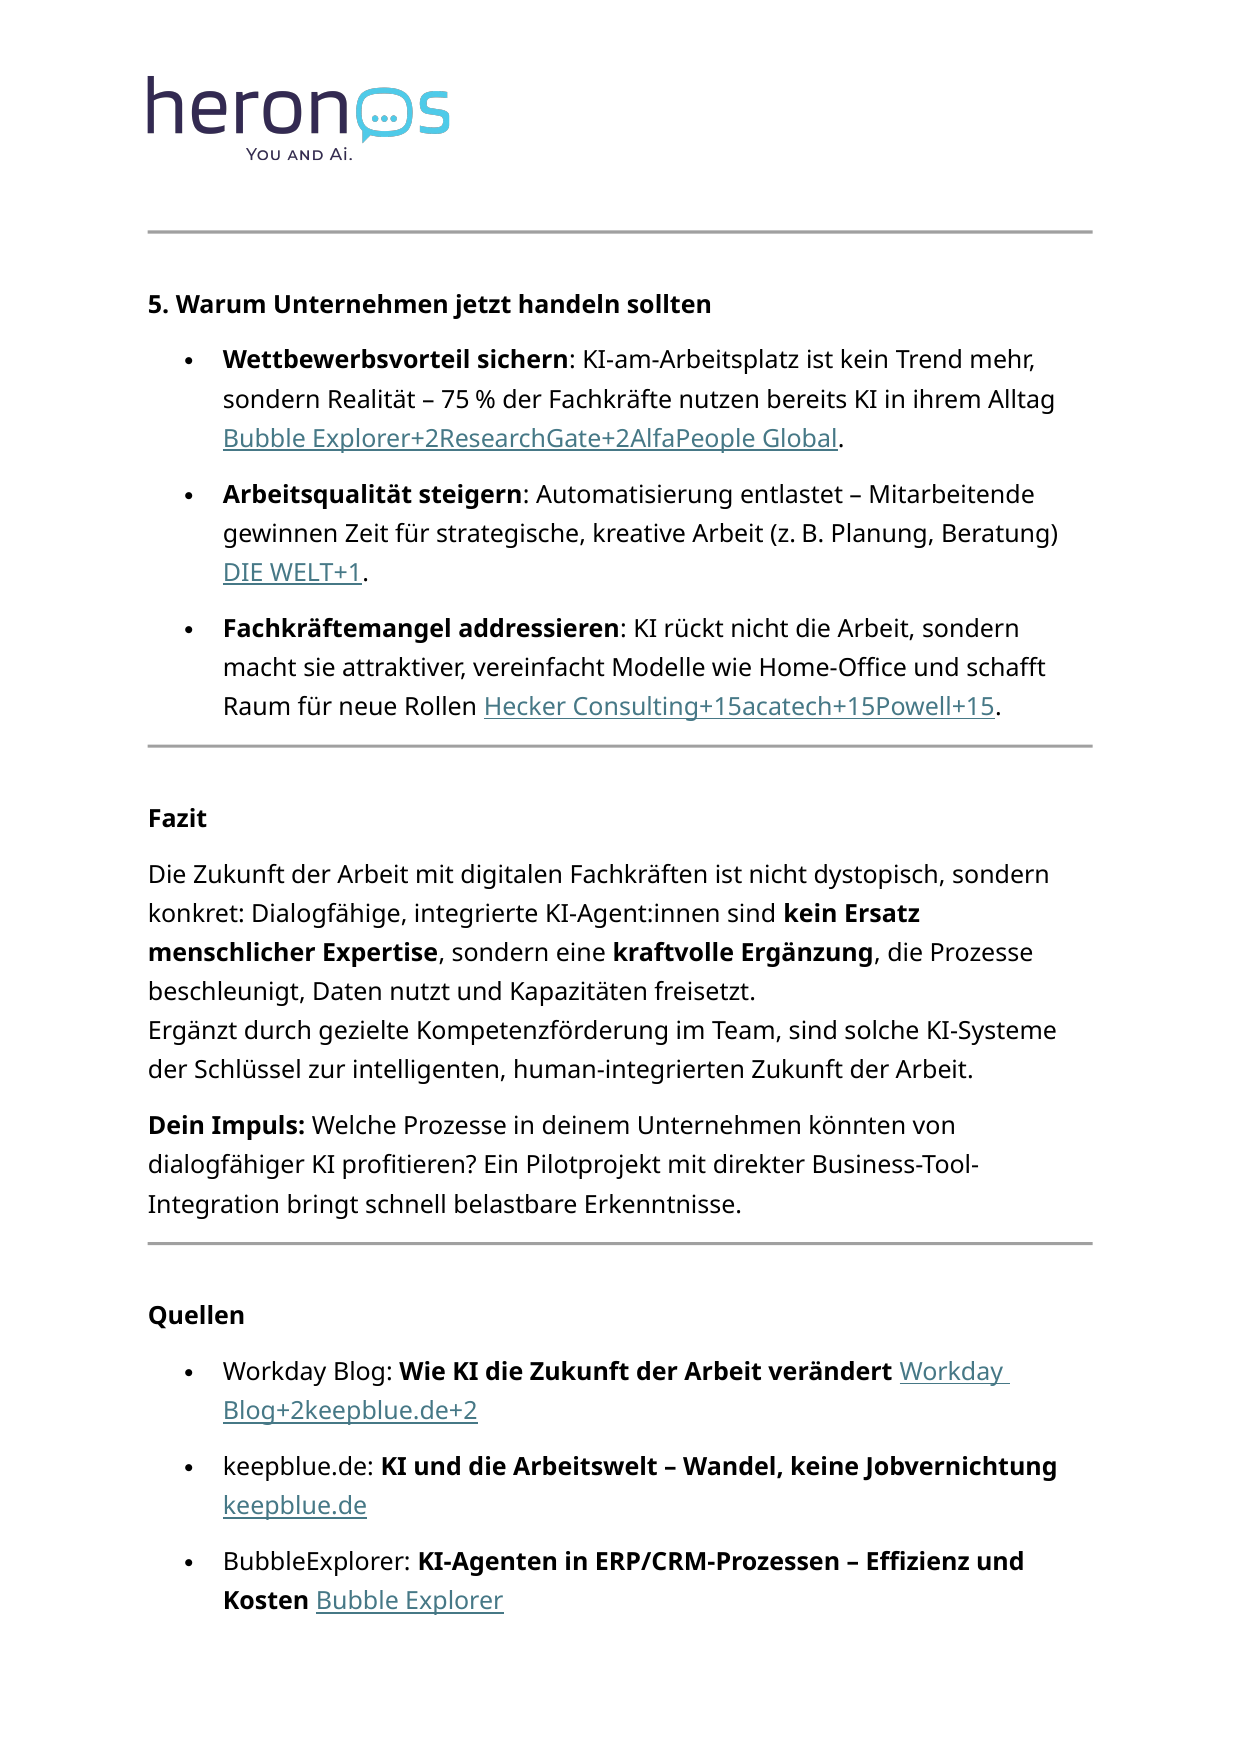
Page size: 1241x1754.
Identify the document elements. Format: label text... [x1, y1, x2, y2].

text 5. Warum Unternehmen jetzt handeln sollten [148, 286, 1093, 320]
text Quellen [148, 1298, 1093, 1332]
list Arbeitsqualität steigern: Automatisierung entlastet – Mitarbeitende gewinnen Zeit für strategische, kreative Arbeit (z. B. Planung, Beratung) DIE WELT+1. [185, 476, 1093, 589]
list BubbleExplorer: KI-Agenten in ERP/CRM-Prozessen – Effizienz und Kosten Bubble Explorer [185, 1544, 1093, 1617]
text Dein Impuls: Welche Prozesse in deinem Unternehmen könnten von dialogfähiger KI profitieren? Ein Pilotprojekt mit direkter Business-Tool-Integration bringt schnell belastbare Erkenntnisse. [148, 1108, 1093, 1220]
text Die Zukunft der Arbeit mit digitalen Fachkräften ist nicht dystopisch, sondern konkret: Dialogfähige, integrierte KI-Agent:innen sind kein Ersatz menschlicher Expertise, sondern eine kraftvolle Ergänzung, die Prozesse beschleunigt, Daten nutzt und Kapazitäten freisetzt. Ergänzt durch gezielte Kompetenzförderung im Team, sind solche KI-Systeme der Schlüssel zur intelligenten, human-integrierten Zukunft der Arbeit. [148, 856, 1093, 1086]
list Wettbewerbsvorteil sichern: KI-am-Arbeitsplatz ist kein Trend mehr, sondern Realität – 75 % der Fachkräfte nutzen bereits KI in ihrem Alltag Bubble Explorer+2ResearchGate+2AlfaPeople Global. [185, 342, 1093, 454]
list keepblue.de: KI und die Arbeitswelt – Wandel, keine Jobvernichtung keepblue.de [185, 1449, 1093, 1522]
text Fazit [148, 800, 1093, 834]
picture [147, 73, 450, 163]
list Fachkräftemangel addressieren: KI rückt nicht die Arbeit, sondern macht sie attraktiver, vereinfacht Modelle wie Home-Office und schafft Raum für neue Rollen Hecker Consulting+15acatech+15Powell+15. [185, 610, 1093, 723]
list Workday Blog: Wie KI die Zukunft der Arbeit verändert Workday Blog+2keepblue.de+2 [185, 1354, 1093, 1427]
